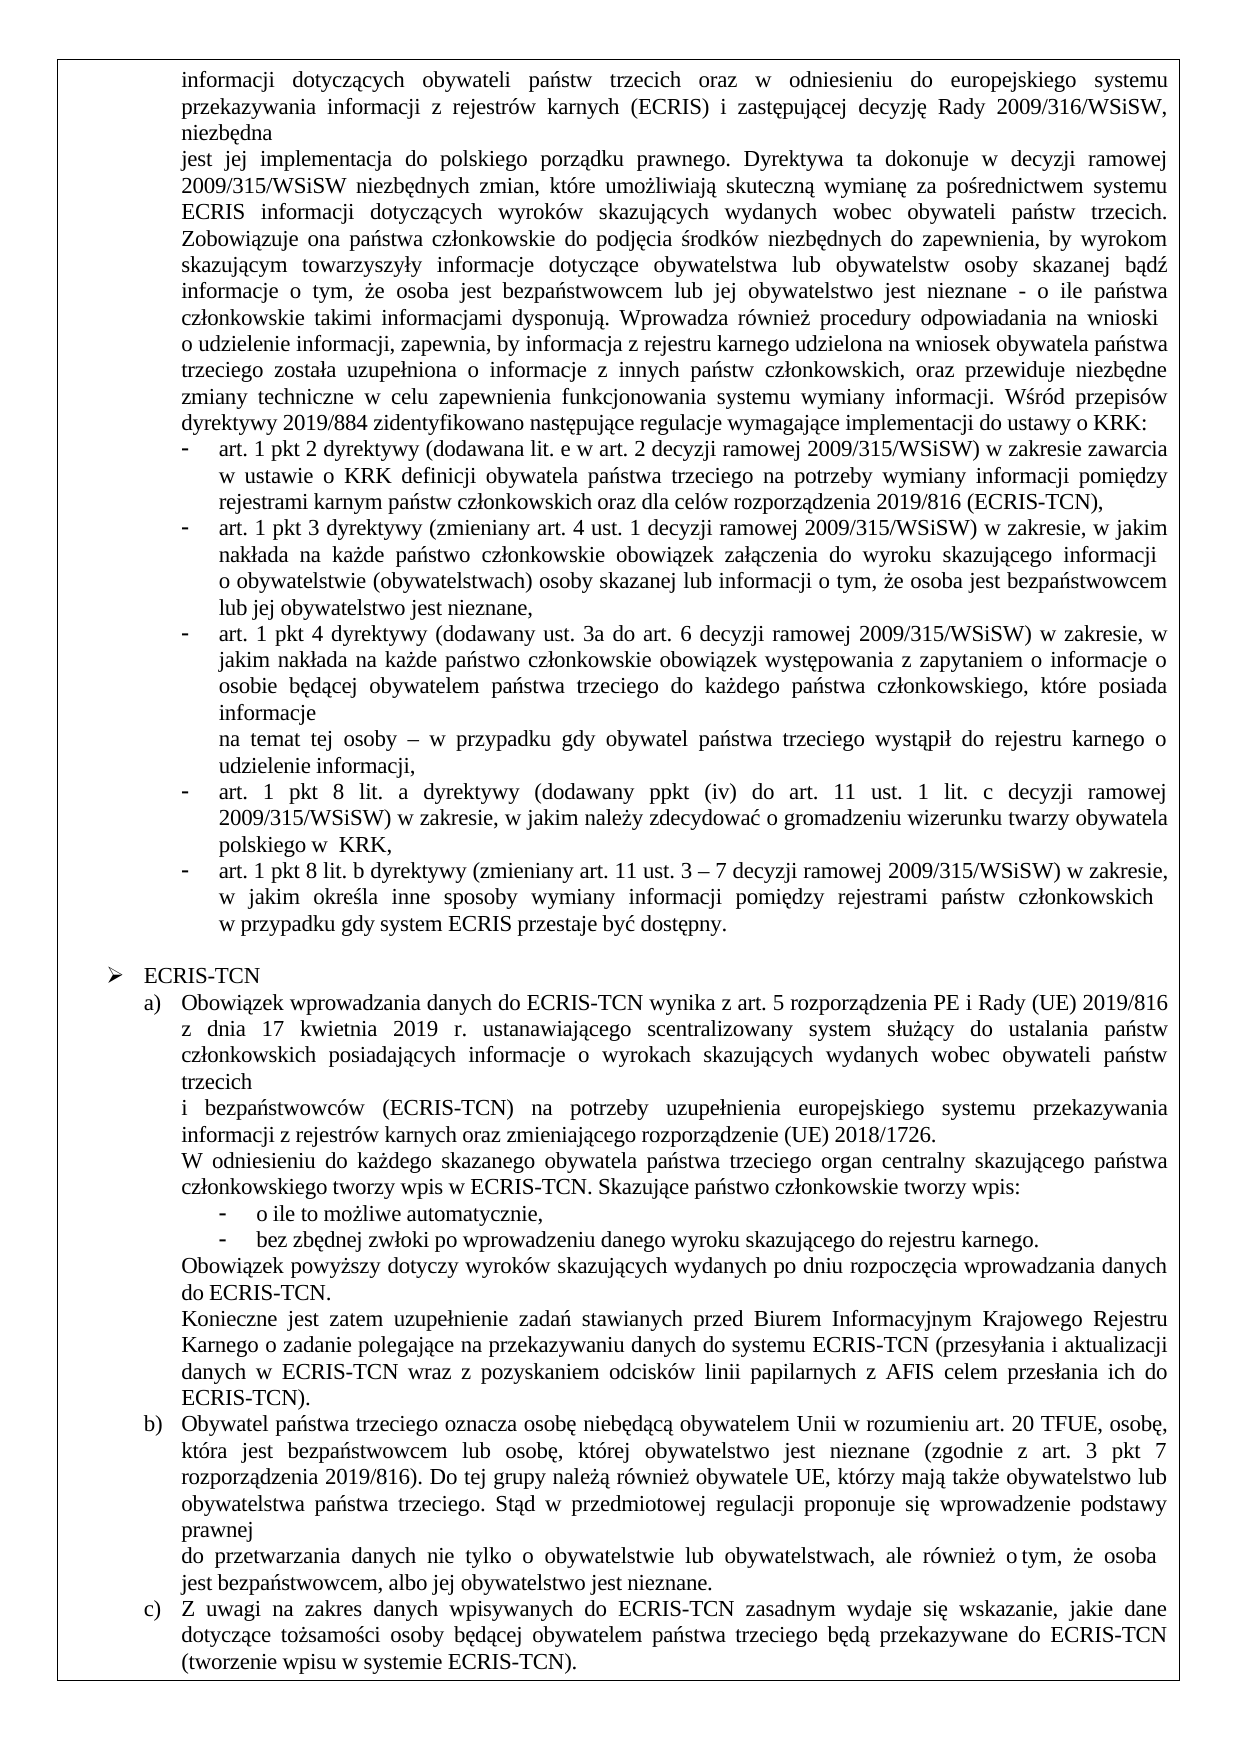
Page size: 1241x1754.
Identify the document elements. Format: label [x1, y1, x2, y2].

table_cell [58, 60, 1179, 1680]
